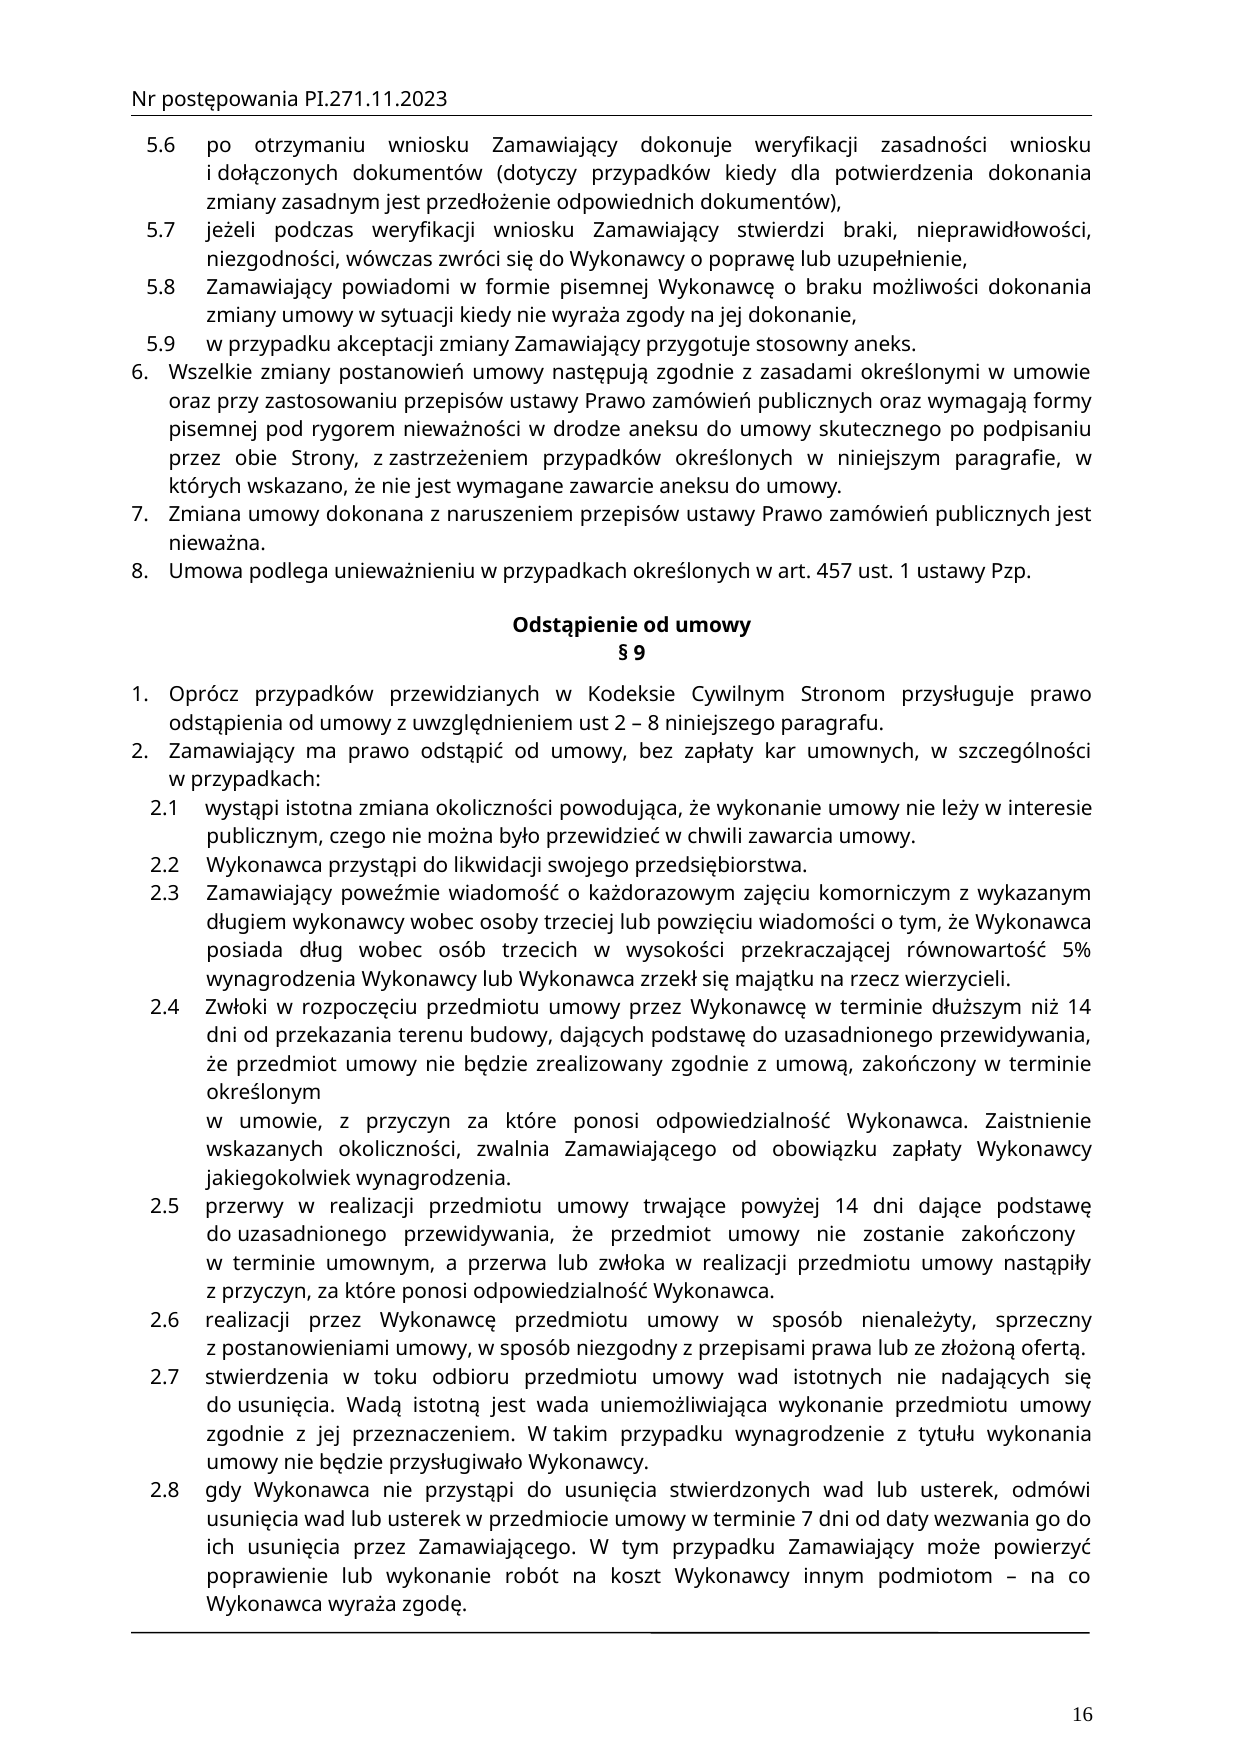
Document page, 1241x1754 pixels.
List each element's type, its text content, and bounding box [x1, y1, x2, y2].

list jeżeli podczas weryfikacji wniosku Zamawiający stwierdzi braki, nieprawidłowości, niezgodności, wówczas zwróci się do Wykonawcy o poprawę lub uzupełnienie, [146, 215, 1092, 272]
list Zamawiający poweźmie wiadomość o każdorazowym zajęciu komorniczym z wykazanym długiem wykonawcy wobec osoby trzeciej lub powzięciu wiadomości o tym, że Wykonawca posiada dług wobec osób trzecich w wysokości przekraczającej równowartość 5% wynagrodzenia Wykonawcy lub Wykonawca zrzekł się majątku na rzecz wierzycieli. [150, 878, 1092, 992]
list Zwłoki w rozpoczęciu przedmiotu umowy przez Wykonawcę w terminie dłuższym niż 14 dni od przekazania terenu budowy, dających podstawę do uzasadnionego przewidywania, że przedmiot umowy nie będzie zrealizowany zgodnie z umową, zakończony w terminie określonym w umowie, z przyczyn za które ponosi odpowiedzialność Wykonawca. Zaistnienie wskazanych okoliczności, zwalnia Zamawiającego od obowiązku zapłaty Wykonawcy jakiegokolwiek wynagrodzenia. [150, 992, 1092, 1191]
list Zamawiający powiadomi w formie pisemnej Wykonawcę o braku możliwości dokonania zmiany umowy w sytuacji kiedy nie wyraża zgody na jej dokonanie, [146, 272, 1092, 329]
list Zamawiający ma prawo odstąpić od umowy, bez zapłaty kar umownych, w szczególności w przypadkach: [131, 736, 1092, 793]
list Wykonawca przystąpi do likwidacji swojego przedsiębiorstwa. [150, 850, 1092, 878]
list w przypadku akceptacji zmiany Zamawiający przygotuje stosowny aneks. [146, 329, 1092, 357]
list Wszelkie zmiany postanowień umowy następują zgodnie z zasadami określonymi w umowie oraz przy zastosowaniu przepisów ustawy Prawo zamówień publicznych oraz wymagają formy pisemnej pod rygorem nieważności w drodze aneksu do umowy skutecznego po podpisaniu przez obie Strony, z zastrzeżeniem przypadków określonych w niniejszym paragrafie, w których wskazano, że nie jest wymagane zawarcie aneksu do umowy. [131, 357, 1092, 499]
list gdy Wykonawca nie przystąpi do usunięcia stwierdzonych wad lub usterek, odmówi usunięcia wad lub usterek w przedmiocie umowy w terminie 7 dni od daty wezwania go do ich usunięcia przez Zamawiającego. W tym przypadku Zamawiający może powierzyć poprawienie lub wykonanie robót na koszt Wykonawcy innym podmiotom – na co Wykonawca wyraża zgodę. [150, 1476, 1092, 1618]
list stwierdzenia w toku odbioru przedmiotu umowy wad istotnych nie nadających się do usunięcia. Wadą istotną jest wada uniemożliwiająca wykonanie przedmiotu umowy zgodnie z jej przeznaczeniem. W takim przypadku wynagrodzenie z tytułu wykonania umowy nie będzie przysługiwało Wykonawcy. [150, 1362, 1092, 1476]
list Umowa podlega unieważnieniu w przypadkach określonych w art. 457 ust. 1 ustawy Pzp. [131, 556, 1092, 585]
list realizacji przez Wykonawcę przedmiotu umowy w sposób nienależyty, sprzeczny z postanowieniami umowy, w sposób niezgodny z przepisami prawa lub ze złożoną ofertą. [150, 1305, 1092, 1362]
list Zmiana umowy dokonana z naruszeniem przepisów ustawy Prawo zamówień publicznych jest nieważna. [131, 499, 1092, 556]
subtitle § 9 [171, 638, 1092, 667]
list wystąpi istotna zmiana okoliczności powodująca, że wykonanie umowy nie leży w interesie publicznym, czego nie można było przewidzieć w chwili zawarcia umowy. [150, 793, 1092, 850]
list przerwy w realizacji przedmiotu umowy trwające powyżej 14 dni dające podstawę do uzasadnionego przewidywania, że przedmiot umowy nie zostanie zakończony w terminie umownym, a przerwa lub zwłoka w realizacji przedmiotu umowy nastąpiły z przyczyn, za które ponosi odpowiedzialność Wykonawca. [150, 1191, 1092, 1305]
subtitle Odstąpienie od umowy [171, 610, 1092, 638]
list po otrzymaniu wniosku Zamawiający dokonuje weryfikacji zasadności wniosku i dołączonych dokumentów (dotyczy przypadków kiedy dla potwierdzenia dokonania zmiany zasadnym jest przedłożenie odpowiednich dokumentów), [146, 130, 1092, 215]
list Oprócz przypadków przewidzianych w Kodeksie Cywilnym Stronom przysługuje prawo odstąpienia od umowy z uwzględnieniem ust 2 – 8 niniejszego paragrafu. [131, 679, 1092, 736]
